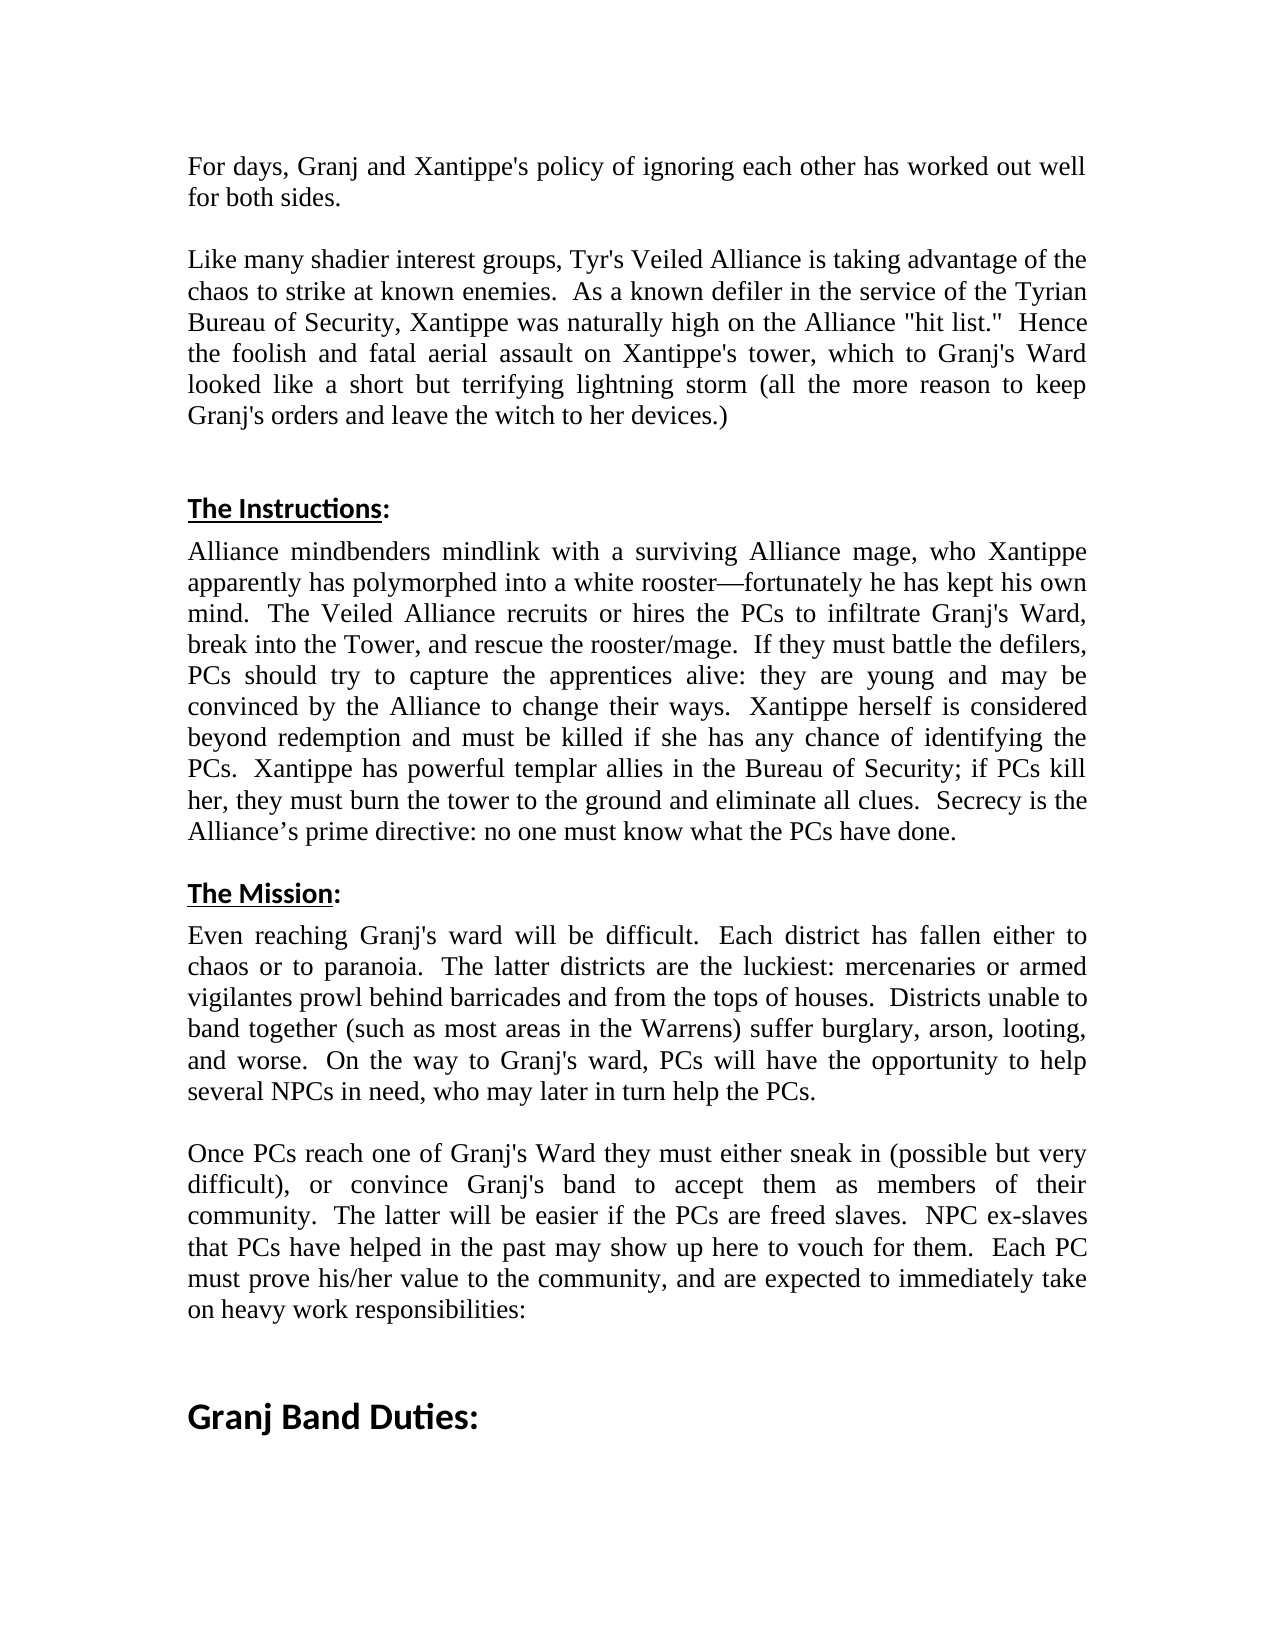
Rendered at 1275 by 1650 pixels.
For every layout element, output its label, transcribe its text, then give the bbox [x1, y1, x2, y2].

text Alliance mindbenders mindlink with a surviving Alliance mage, who Xantippe apparently has polymorphed into a white rooster—fortunately he has kept his own mind. The Veiled Alliance recruits or hires the PCs to infiltrate Granj's Ward, break into the Tower, and rescue the rooster/mage. If they must battle the defilers, PCs should try to capture the apprentices alive: they are young and may be convinced by the Alliance to change their ways. Xantippe herself is considered beyond redemption and must be killed if she has any chance of identifying the PCs. Xantippe has powerful templar allies in the Bureau of Security; if PCs kill her, they must burn the tower to the ground and eliminate all clues. Secrecy is the Alliance’s prime directive: no one must know what the PCs have done. [187, 534, 1088, 846]
text Once PCs reach one of Granj's Ward they must either sneak in (possible but very difficult), or convince Granj's band to accept them as members of their community. The latter will be easier if the PCs are freed slaves. NPC ex-slaves that PCs have helped in the past may show up here to vouch for them. Each PC must prove his/her value to the community, and are expected to immediately take on heavy work responsibilities: [187, 1137, 1088, 1324]
text For days, Granj and Xantippe's policy of ignoring each other has worked out well for both sides. [187, 150, 1088, 212]
subtitle The Mission: [187, 875, 1088, 911]
subtitle Granj Band Duties: [187, 1393, 1088, 1438]
text Even reaching Granj's ward will be difficult. Each district has fallen either to chaos or to paranoia. The latter districts are the luckiest: mercenaries or armed vigilantes prowl behind barricades and from the tops of houses. Districts unable to band together (such as most areas in the Warrens) suffer burglary, arson, looting, and worse. On the way to Granj's ward, PCs will have the opportunity to help several NPCs in need, who may later in turn help the PCs. [187, 919, 1088, 1106]
text Like many shadier interest groups, Tyr's Veiled Alliance is taking advantage of the chaos to strike at known enemies. As a known defiler in the service of the Tyrian Bureau of Security, Xantippe was naturally high on the Alliance "hit list." Hence the foolish and fatal aerial assault on Xantippe's tower, which to Granj's Ward looked like a short but terrifying lightning storm (all the more reason to keep Granj's orders and leave the witch to her devices.) [187, 243, 1088, 430]
subtitle The Instructions: [187, 491, 1088, 526]
